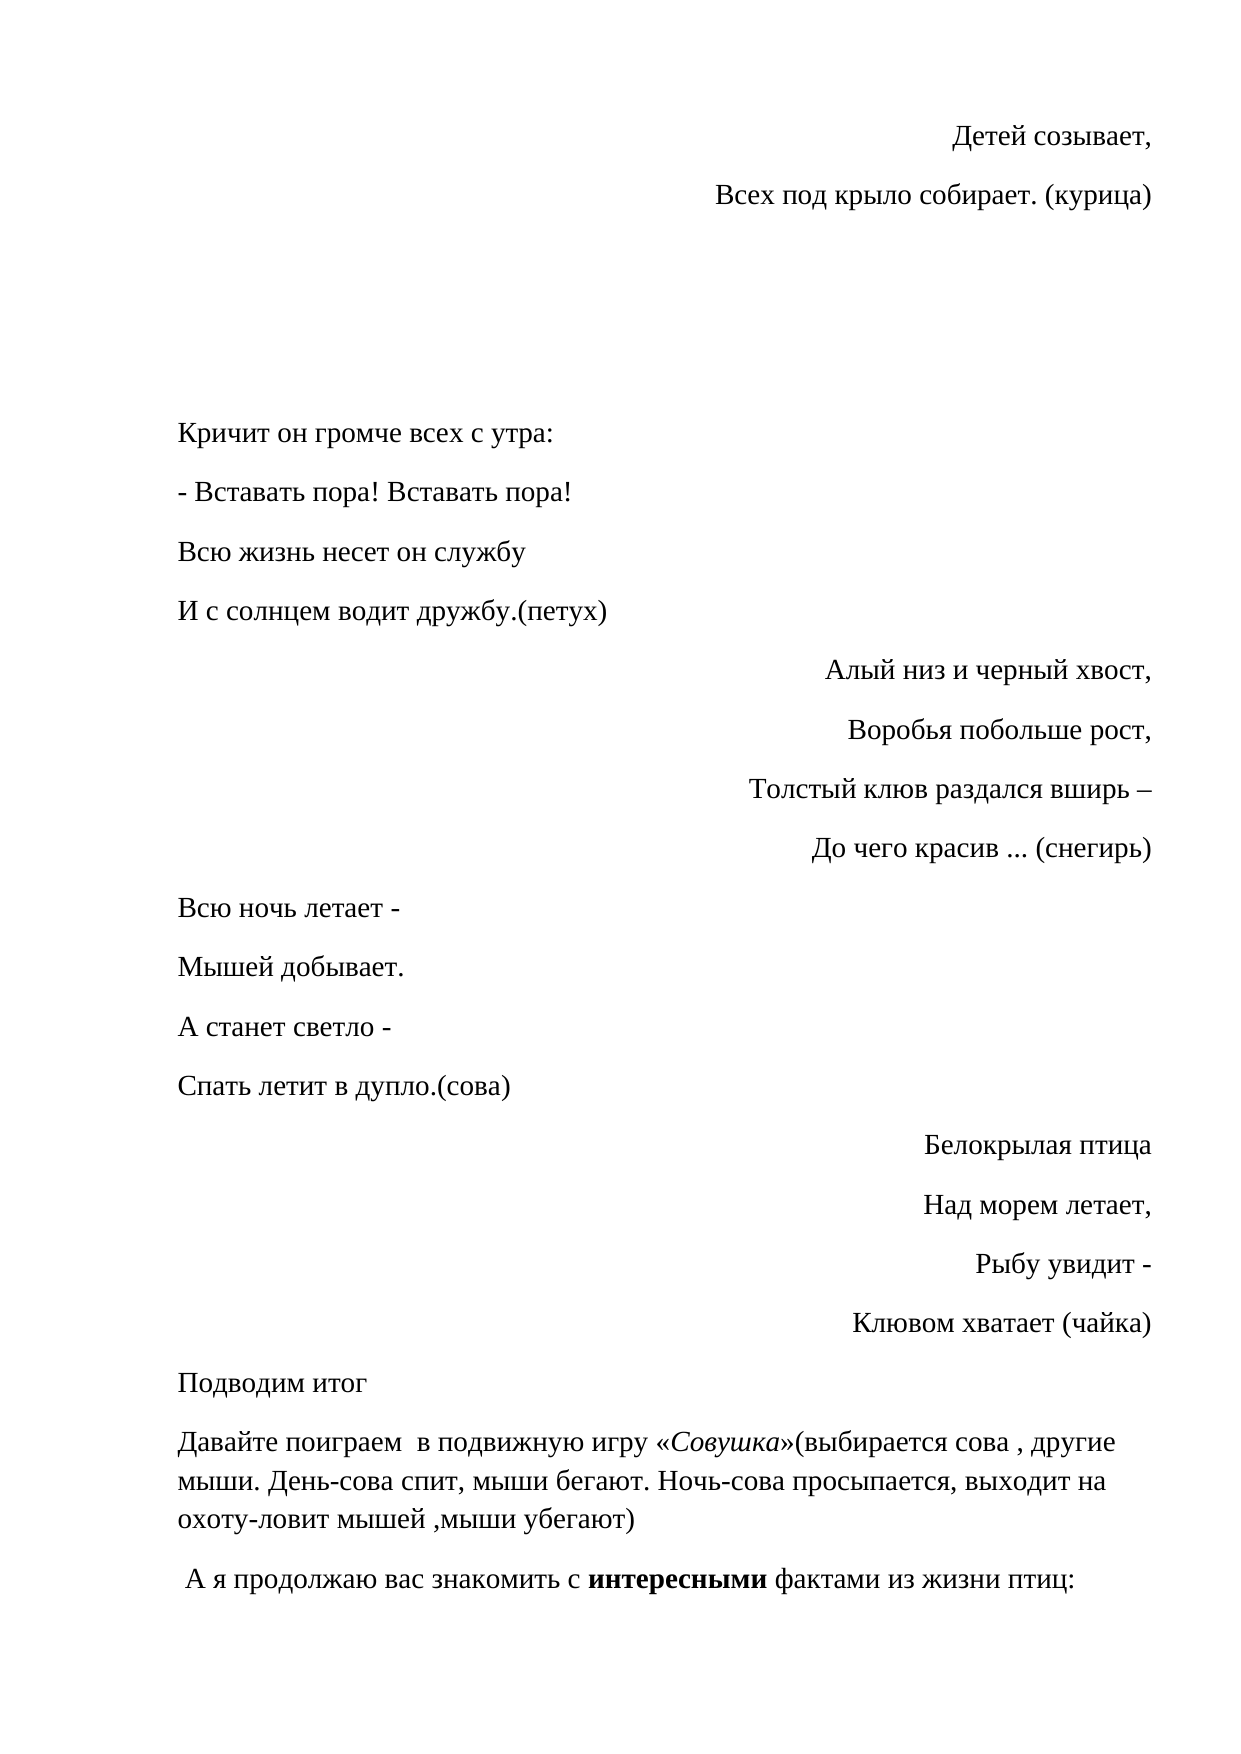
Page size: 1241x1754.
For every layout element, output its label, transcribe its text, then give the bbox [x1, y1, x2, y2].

text Давайте поиграем в подвижную игру «Совушка»(выбирается сова , другие мыши. День-сова спит, мыши бегают. Ночь-сова просыпается, выходит на охоту-ловит мышей ,мыши убегают) [177, 1424, 1152, 1535]
text Всю жизнь несет он службу [177, 534, 1152, 567]
text Над морем летает, [177, 1187, 1152, 1220]
text Мышей добывает. [177, 949, 1152, 983]
text Подводим итог [177, 1365, 1152, 1398]
text До чего красив ... (снегирь) [177, 831, 1152, 864]
text Детей созывает, [177, 118, 1152, 152]
text Всех под крыло собирает. (курица) [177, 177, 1152, 211]
text И с солнцем водит дружбу.(петух) [177, 593, 1152, 627]
text Воробья побольше рост, [177, 712, 1152, 745]
text А я продолжаю вас знакомить с интересными фактами из жизни птиц: [177, 1561, 1152, 1594]
text Рыбу увидит - [177, 1246, 1152, 1280]
text А станет светло - [177, 1009, 1152, 1042]
text Всю ночь летает - [177, 890, 1152, 923]
text Алый низ и черный хвост, [177, 652, 1152, 686]
text - Вставать пора! Вставать пора! [177, 474, 1152, 508]
text Белокрылая птица [177, 1127, 1152, 1161]
text Спать летит в дупло.(сова) [177, 1068, 1152, 1102]
text Клювом хватает (чайка) [177, 1306, 1152, 1339]
text Толстый клюв раздался вширь – [177, 771, 1152, 805]
text Кричит он громче всех с утра: [177, 415, 1152, 448]
